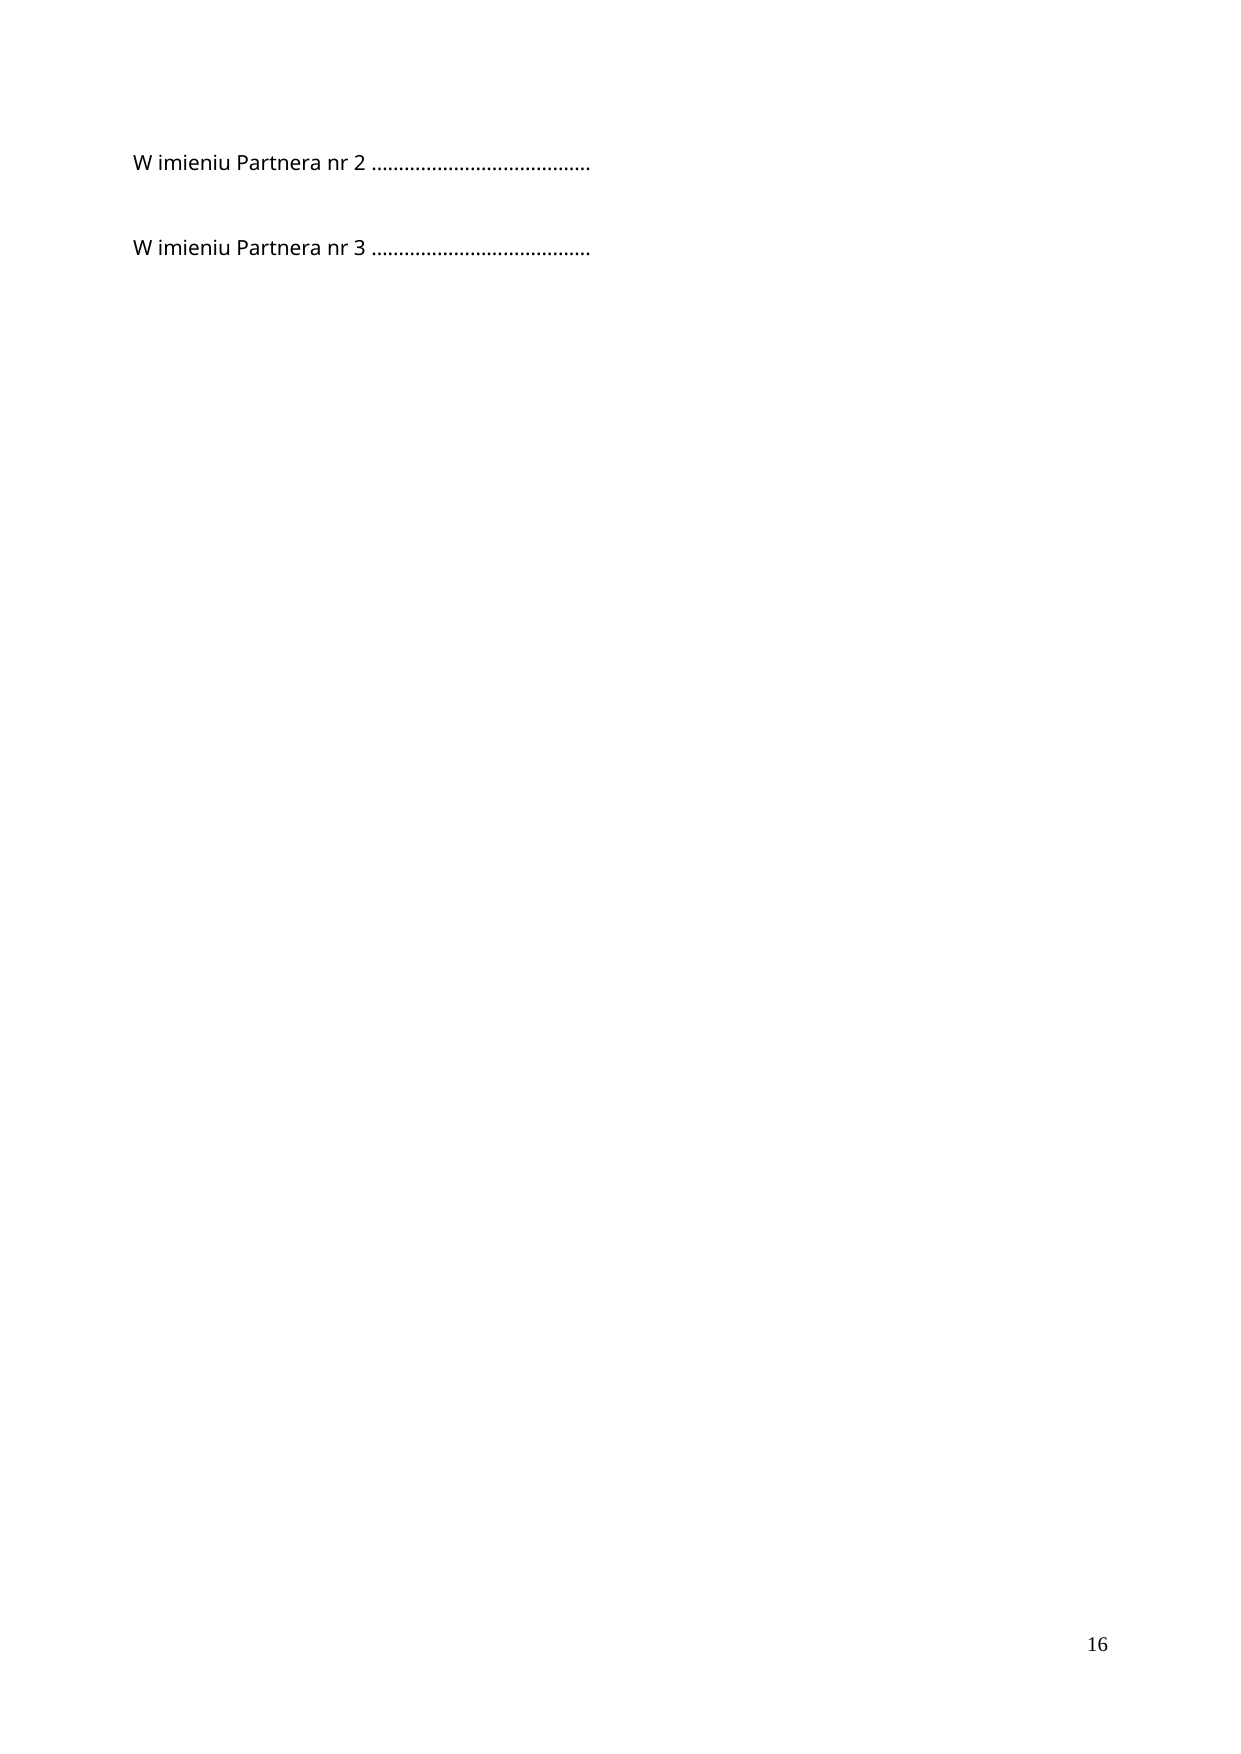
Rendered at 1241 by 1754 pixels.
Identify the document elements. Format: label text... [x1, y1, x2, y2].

text W imieniu Partnera nr 3 …………………………………. [133, 233, 1107, 261]
text W imieniu Partnera nr 2 …………………………………. [133, 148, 1107, 176]
